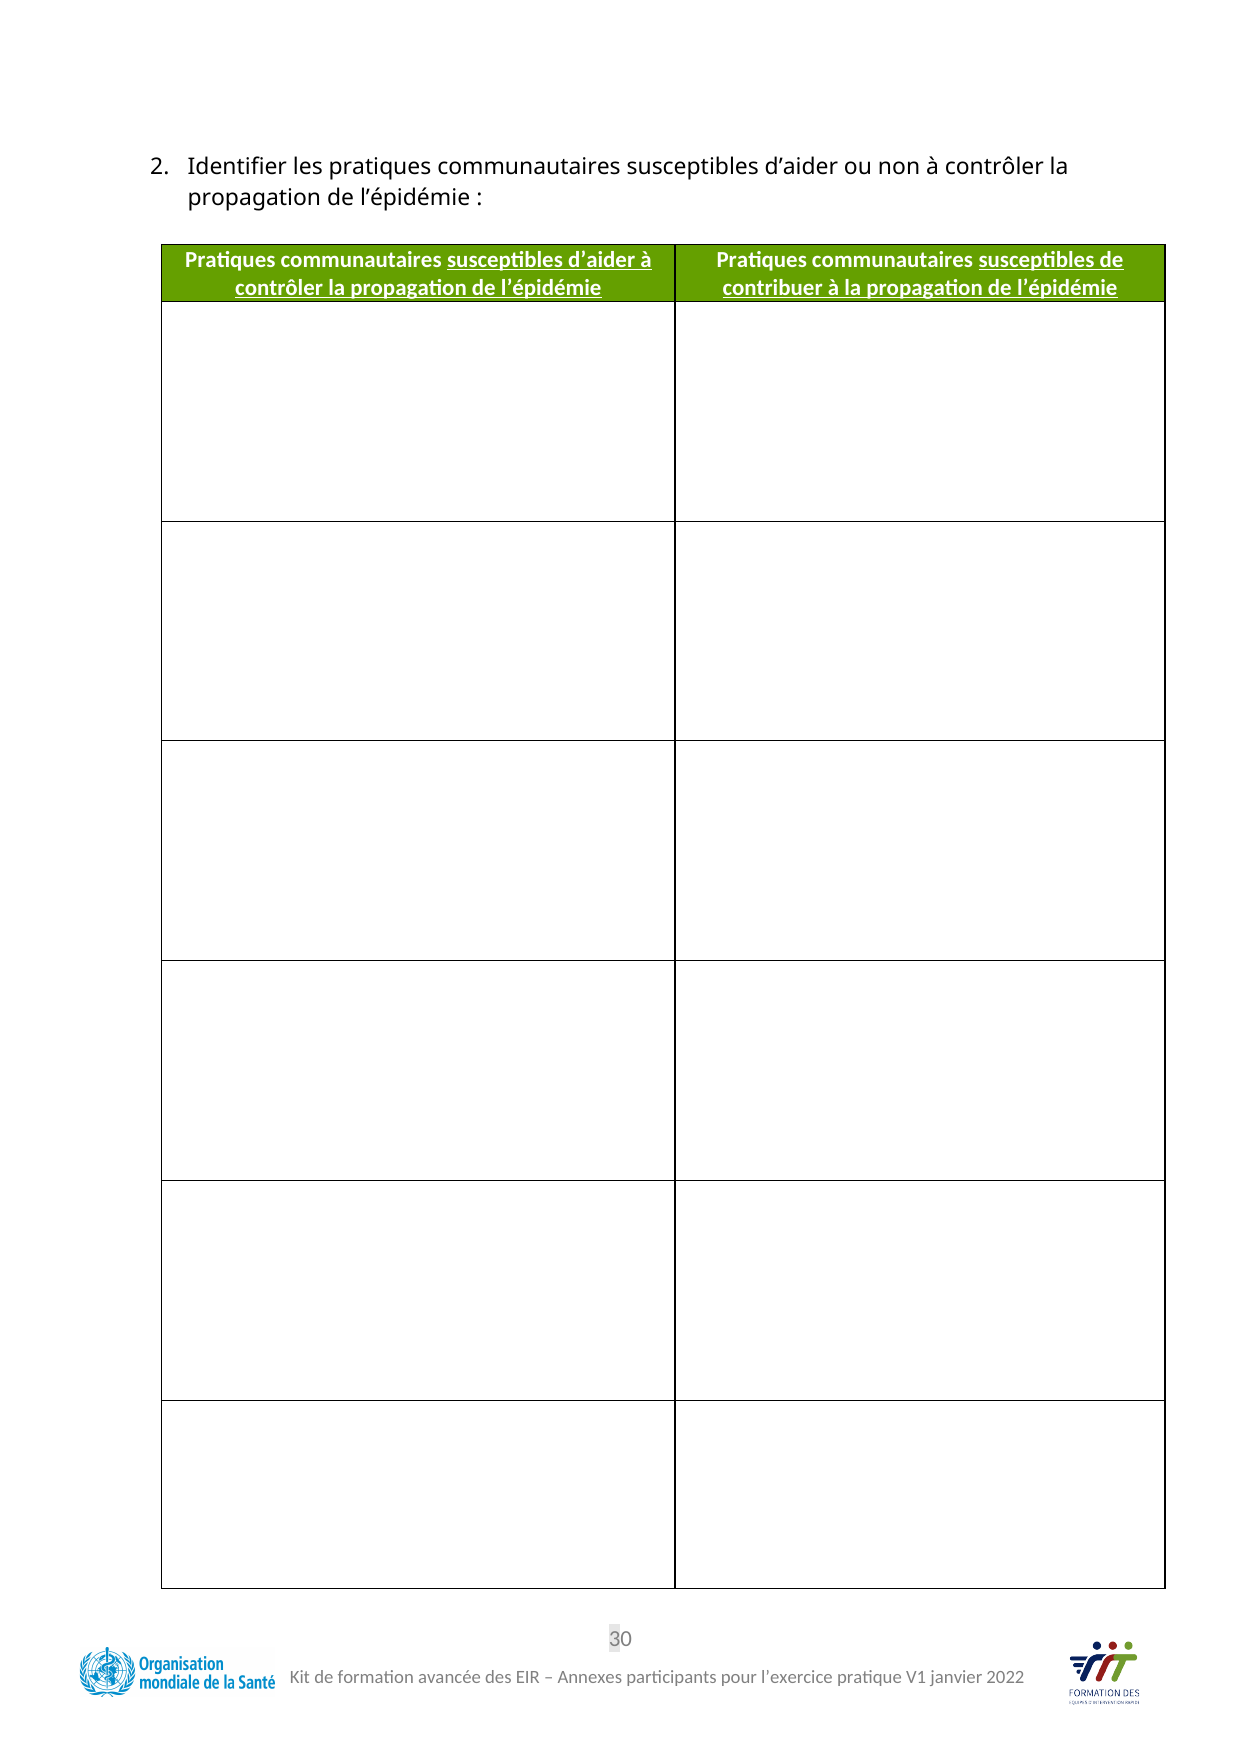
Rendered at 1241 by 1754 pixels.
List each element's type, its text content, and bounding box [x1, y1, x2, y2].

table_cell [676, 1401, 1164, 1588]
table_cell [676, 961, 1164, 1180]
table_cell [162, 302, 674, 521]
table_cell [162, 741, 674, 960]
list Identifier les pratiques communautaires susceptibles d’aider ou non à contrôler la propagation de l’épidémie : [150, 150, 1090, 212]
table_cell [162, 961, 674, 1180]
table_header Pratiques communautaires susceptibles d’aider à contrôler la propagation de l’épidémie [162, 245, 674, 301]
table_cell [676, 741, 1164, 960]
table_cell [676, 302, 1164, 521]
table_cell [162, 522, 674, 740]
table_cell [162, 1401, 674, 1588]
table_cell [162, 1181, 674, 1400]
table_header Pratiques communautaires susceptibles de contribuer à la propagation de l’épidémie [676, 245, 1164, 301]
picture [1069, 1641, 1140, 1705]
picture [79, 1647, 275, 1697]
table_cell [676, 522, 1164, 740]
table_cell [676, 1181, 1164, 1400]
